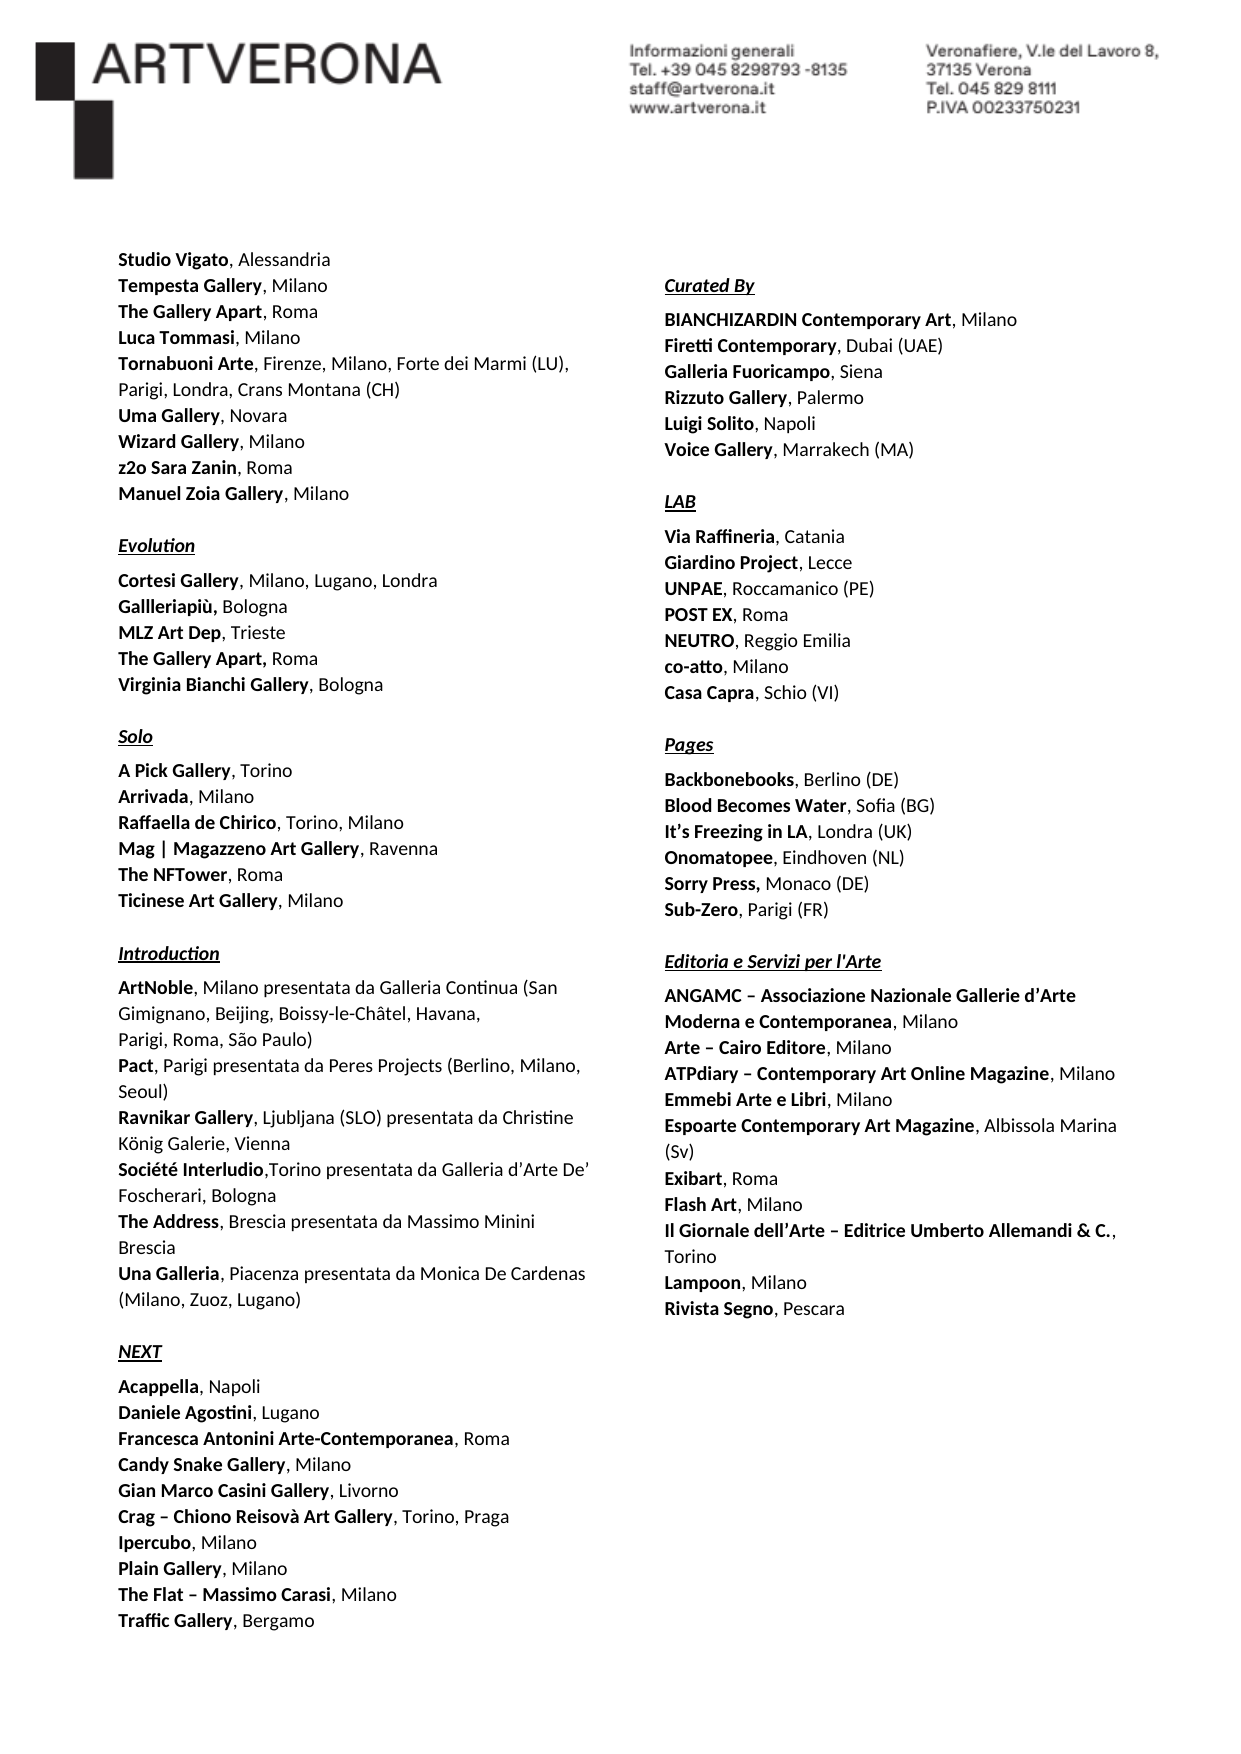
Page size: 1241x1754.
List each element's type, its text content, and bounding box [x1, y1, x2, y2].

text Casa Capra, Schio (VI) [664, 680, 1137, 704]
text Flash Art, Milano [664, 1192, 1137, 1216]
text Rizzuto Gallery, Palermo [664, 385, 1137, 409]
text The Gallery Apart, Roma [118, 646, 591, 670]
text ArtNoble, Milano presentata da Galleria Continua (San Gimignano, Beijing, Boissy-le-Châtel, Havana, [118, 975, 591, 1025]
text Introduction [118, 941, 591, 965]
text Espoarte Contemporary Art Magazine, Albissola Marina (Sv) [664, 1113, 1137, 1164]
text MLZ Art Dep, Trieste [118, 620, 591, 644]
text co-atto, Milano [664, 654, 1137, 678]
text Giardino Project, Lecce [664, 550, 1137, 574]
text Onomatopee, Eindhoven (NL) [664, 845, 1137, 869]
text A Pick Gallery, Torino [118, 758, 591, 782]
text Acappella, Napoli [118, 1374, 591, 1398]
text Rivista Segno, Pescara [664, 1296, 1137, 1320]
text Editoria e Servizi per l'Arte [664, 949, 1137, 973]
text Galleria Fuoricampo, Siena [664, 359, 1137, 383]
text Wizard Gallery, Milano [118, 429, 591, 453]
text NEXT [118, 1339, 591, 1364]
text Solo [118, 724, 591, 748]
text Société Interludio,Torino presentata da Galleria d’Arte De’ Foscherari, Bologna [118, 1157, 591, 1207]
text Tempesta Gallery, Milano [118, 273, 591, 297]
text Crag – Chiono Reisovà Art Gallery, Torino, Praga [118, 1504, 591, 1528]
text Raffaella de Chirico, Torino, Milano [118, 810, 591, 834]
text Manuel Zoia Gallery, Milano [118, 481, 591, 505]
text Sub-Zero, Parigi (FR) [664, 897, 1137, 921]
text Sorry Press, Monaco (DE) [664, 871, 1137, 895]
text Blood Becomes Water, Sofia (BG) [664, 793, 1137, 817]
text Uma Gallery, Novara [118, 403, 591, 427]
text Exibart, Roma [664, 1166, 1137, 1190]
text Lampoon, Milano [664, 1270, 1137, 1294]
text Evolution [118, 533, 591, 557]
text ATPdiary – Contemporary Art Online Magazine, Milano [664, 1061, 1137, 1086]
text Gian Marco Casini Gallery, Livorno [118, 1478, 591, 1502]
text The Flat – Massimo Carasi, Milano [118, 1582, 591, 1606]
text BIANCHIZARDIN Contemporary Art, Milano [664, 307, 1137, 331]
text ANGAMC – Associazione Nazionale Gallerie d’Arte Moderna e Contemporanea, Milano [664, 983, 1137, 1033]
text POST EX, Roma [664, 602, 1137, 626]
text Ticinese Art Gallery, Milano [118, 888, 591, 913]
text Firetti Contemporary, Dubai (UAE) [664, 333, 1137, 357]
text NEUTRO, Reggio Emilia [664, 628, 1137, 652]
text Studio Vigato, Alessandria [118, 148, 591, 271]
text The NFTower, Roma [118, 862, 591, 887]
text Arrivada, Milano [118, 784, 591, 808]
text Pages [664, 732, 1137, 756]
text Plain Gallery, Milano [118, 1556, 591, 1580]
text Voice Gallery, Marrakech (MA) [664, 437, 1137, 462]
text Curated By [664, 273, 1137, 297]
text Via Raffineria, Catania [664, 524, 1137, 548]
text Virginia Bianchi Gallery, Bologna [118, 672, 591, 696]
text Luca Tommasi, Milano [118, 325, 591, 349]
text Emmebi Arte e Libri, Milano [664, 1087, 1137, 1112]
text UNPAE, Roccamanico (PE) [664, 576, 1137, 600]
text Backbonebooks, Berlino (DE) [664, 767, 1137, 791]
text Cortesi Gallery, Milano, Lugano, Londra [118, 568, 591, 592]
text Una Galleria, Piacenza presentata da Monica De Cardenas (Milano, Zuoz, Lugano) [118, 1261, 591, 1312]
text It’s Freezing in LA, Londra (UK) [664, 819, 1137, 843]
text Luigi Solito, Napoli [664, 411, 1137, 436]
text The Address, Brescia presentata da Massimo Minini Brescia [118, 1209, 591, 1259]
text Francesca Antonini Arte-Contemporanea, Roma [118, 1426, 591, 1450]
text Ipercubo, Milano [118, 1530, 591, 1554]
text Tornabuoni Arte, Firenze, Milano, Forte dei Marmi (LU), Parigi, Londra, Crans Montana (CH) [118, 351, 591, 401]
text The Gallery Apart, Roma [118, 299, 591, 323]
text Daniele Agostini, Lugano [118, 1400, 591, 1424]
text Il Giornale dell’Arte – Editrice Umberto Allemandi & C., Torino [664, 1218, 1137, 1268]
text LAB [664, 489, 1137, 514]
text Mag | Magazzeno Art Gallery, Ravenna [118, 836, 591, 861]
text Parigi, Roma, São Paulo) [118, 1027, 591, 1051]
text Gallleriapiù, Bologna [118, 594, 591, 618]
text Pact, Parigi presentata da Peres Projects (Berlino, Milano, Seoul) [118, 1053, 591, 1103]
text Traffic Gallery, Bergamo [118, 1608, 591, 1632]
text Arte – Cairo Editore, Milano [664, 1035, 1137, 1059]
text Ravnikar Gallery, Ljubljana (SLO) presentata da Christine König Galerie, Vienna [118, 1105, 591, 1155]
text z2o Sara Zanin, Roma [118, 455, 591, 479]
text Candy Snake Gallery, Milano [118, 1452, 591, 1476]
